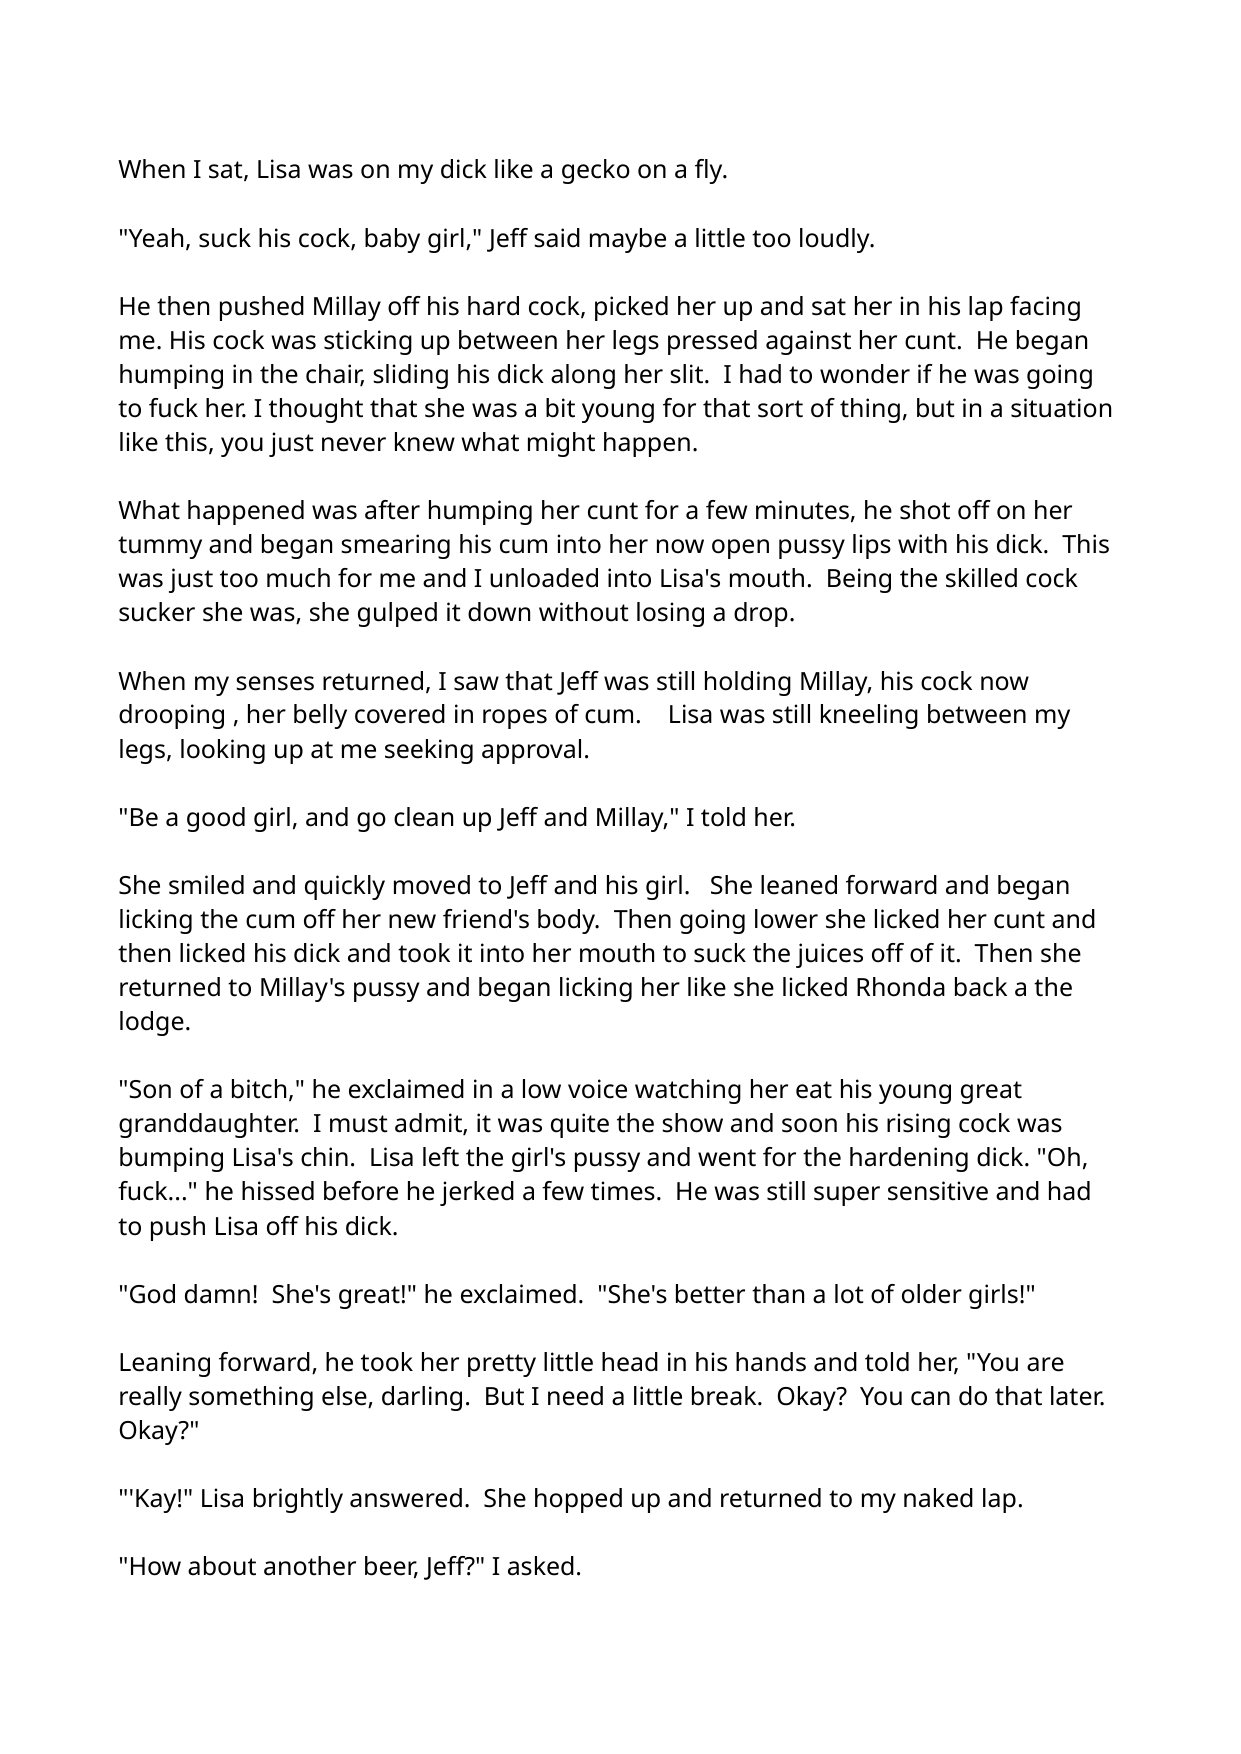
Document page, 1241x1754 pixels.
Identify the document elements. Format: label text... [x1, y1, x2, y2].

text "God damn! She's great!" he exclaimed. "She's better than a lot of older girls!" [118, 1276, 1122, 1310]
text "Be a good girl, and go clean up Jeff and Millay," I told her. [118, 799, 1122, 833]
text "Yeah, suck his cock, baby girl," Jeff said maybe a little too loudly. [118, 220, 1122, 254]
text Leaning forward, he took her pretty little head in his hands and told her, "You are really something else, darling. But I need a little break. Okay? You can do that later. Okay?" [118, 1344, 1122, 1447]
text When I sat, Lisa was on my dick like a gecko on a fly. [118, 152, 1122, 186]
text "How about another beer, Jeff?" I asked. [118, 1549, 1122, 1583]
text "Son of a bitch," he exclaimed in a low voice watching her eat his young great granddaughter. I must admit, it was quite the show and soon his rising cock was bumping Lisa's chin. Lisa left the girl's pussy and went for the hardening dick. "Oh, fuck..." he hissed before he jerked a few times. He was still super sensitive and had to push Lisa off his dick. [118, 1072, 1122, 1242]
text He then pushed Millay off his hard cock, picked her up and sat her in his lap facing me. His cock was sticking up between her legs pressed against her cunt. He began humping in the chair, sliding his dick along her slit. I had to wonder if he was going to fuck her. I thought that she was a bit young for that sort of thing, but in a situation like this, you just never knew what might happen. [118, 288, 1122, 459]
text "'Kay!" Lisa brightly answered. She hopped up and returned to my naked lap. [118, 1481, 1122, 1515]
text She smiled and quickly moved to Jeff and his girl. She leaned forward and began licking the cum off her new friend's body. Then going lower she licked her cunt and then licked his dick and took it into her mouth to suck the juices off of it. Then she returned to Millay's pussy and began licking her like she licked Rhonda back a the lodge. [118, 867, 1122, 1038]
text When my senses returned, I saw that Jeff was still holding Millay, his cock now drooping , her belly covered in ropes of cum. Lisa was still kneeling between my legs, looking up at me seeking approval. [118, 663, 1122, 765]
text What happened was after humping her cunt for a few minutes, he shot off on her tummy and began smearing his cum into her now open pussy lips with his dick. This was just too much for me and I unloaded into Lisa's mouth. Being the skilled cock sucker she was, she gulped it down without losing a drop. [118, 493, 1122, 629]
